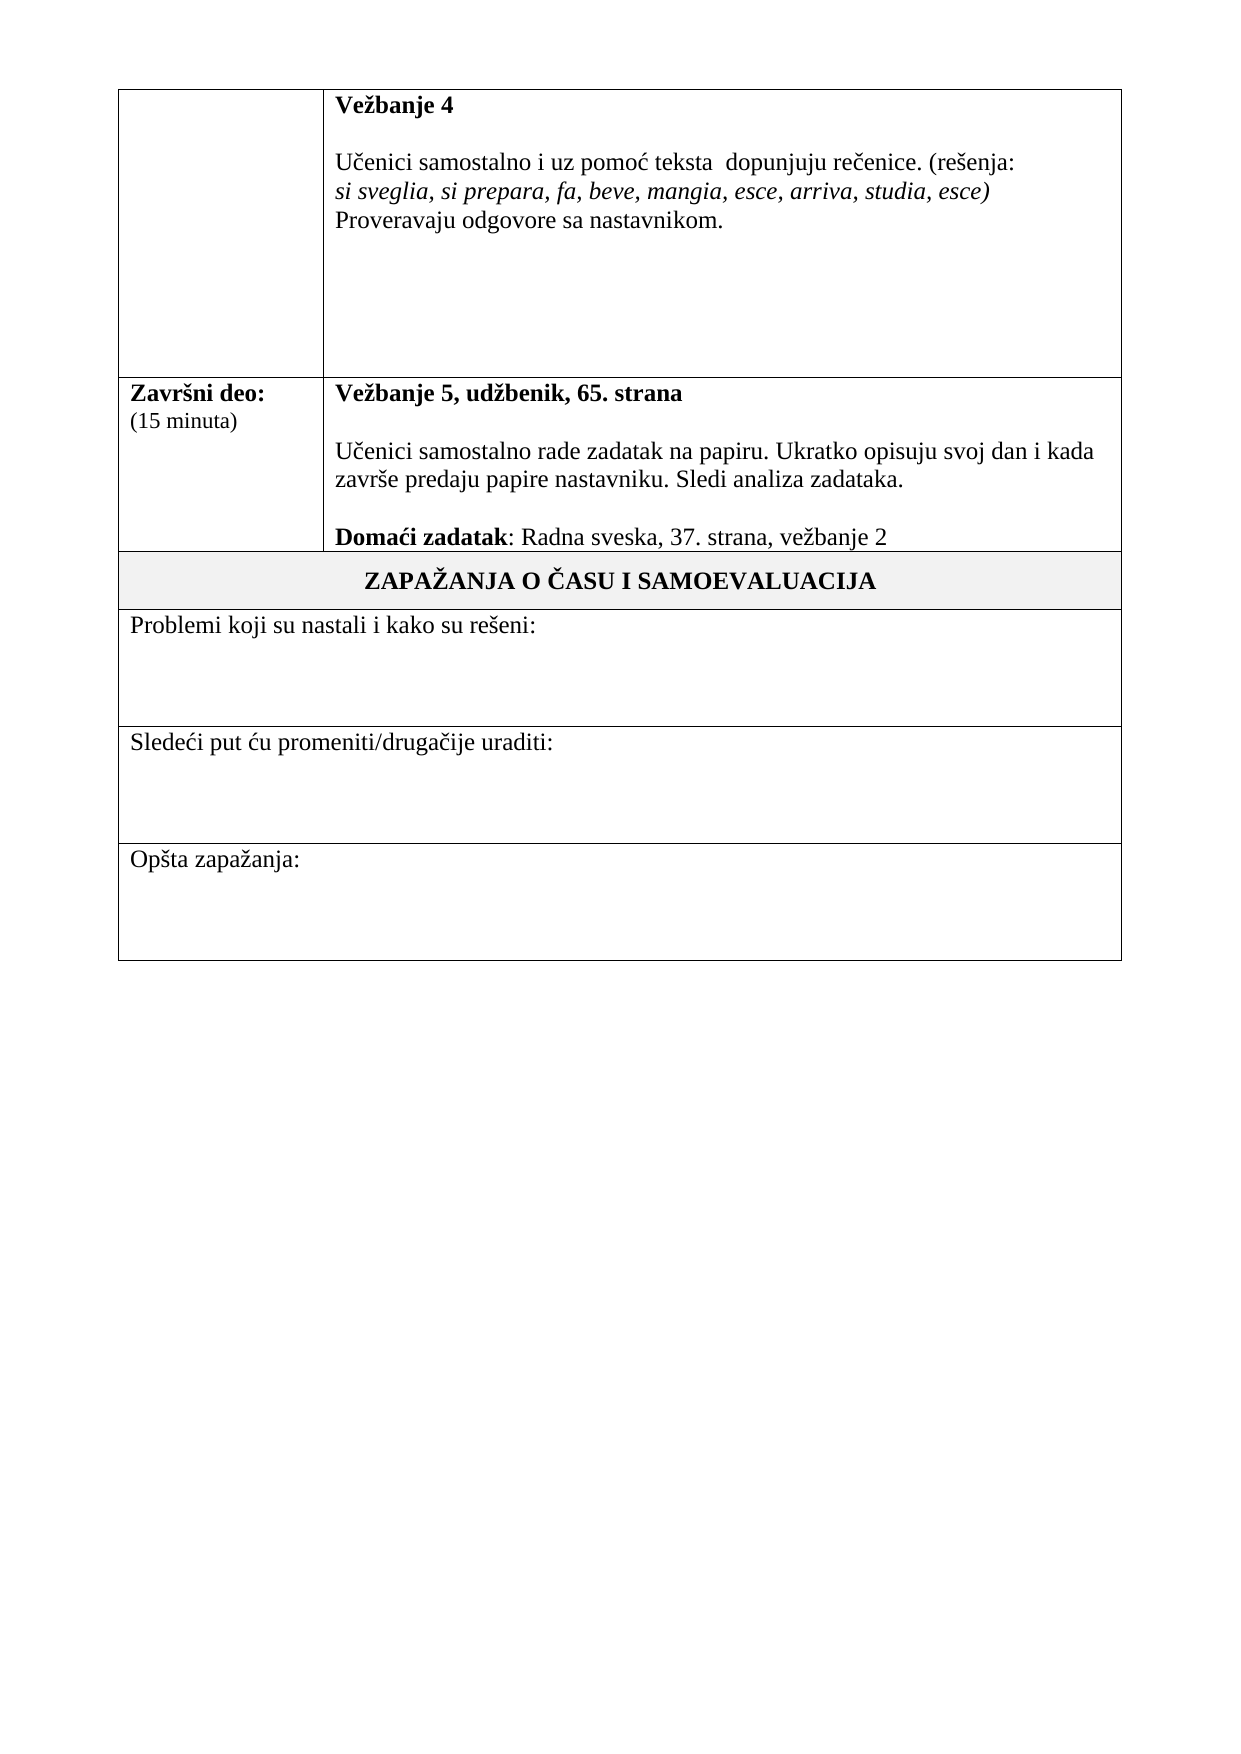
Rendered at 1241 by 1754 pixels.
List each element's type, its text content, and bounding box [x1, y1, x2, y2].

table_cell Završni deo: (15 minuta) [119, 378, 323, 551]
table_cell Sledeći put ću promeniti/drugačije uraditi: [119, 727, 1121, 843]
table_cell ZAPAŽANJA O ČASU I SAMOEVALUACIJA [119, 552, 1121, 609]
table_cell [324, 90, 1121, 377]
table_cell Problemi koji su nastali i kako su rešeni: [119, 610, 1121, 726]
table_cell Opšta zapažanja: [119, 844, 1121, 960]
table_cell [119, 90, 323, 377]
table_cell Vežbanje 5, udžbenik, 65. strana Učenici samostalno rade zadatak na papiru. Ukratko opisuju svoj dan i kada završe predaju papire nastavniku. Sledi analiza zadataka. Domaći zadatak: Radna sveska, 37. strana, vežbanje 2 [324, 378, 1121, 551]
